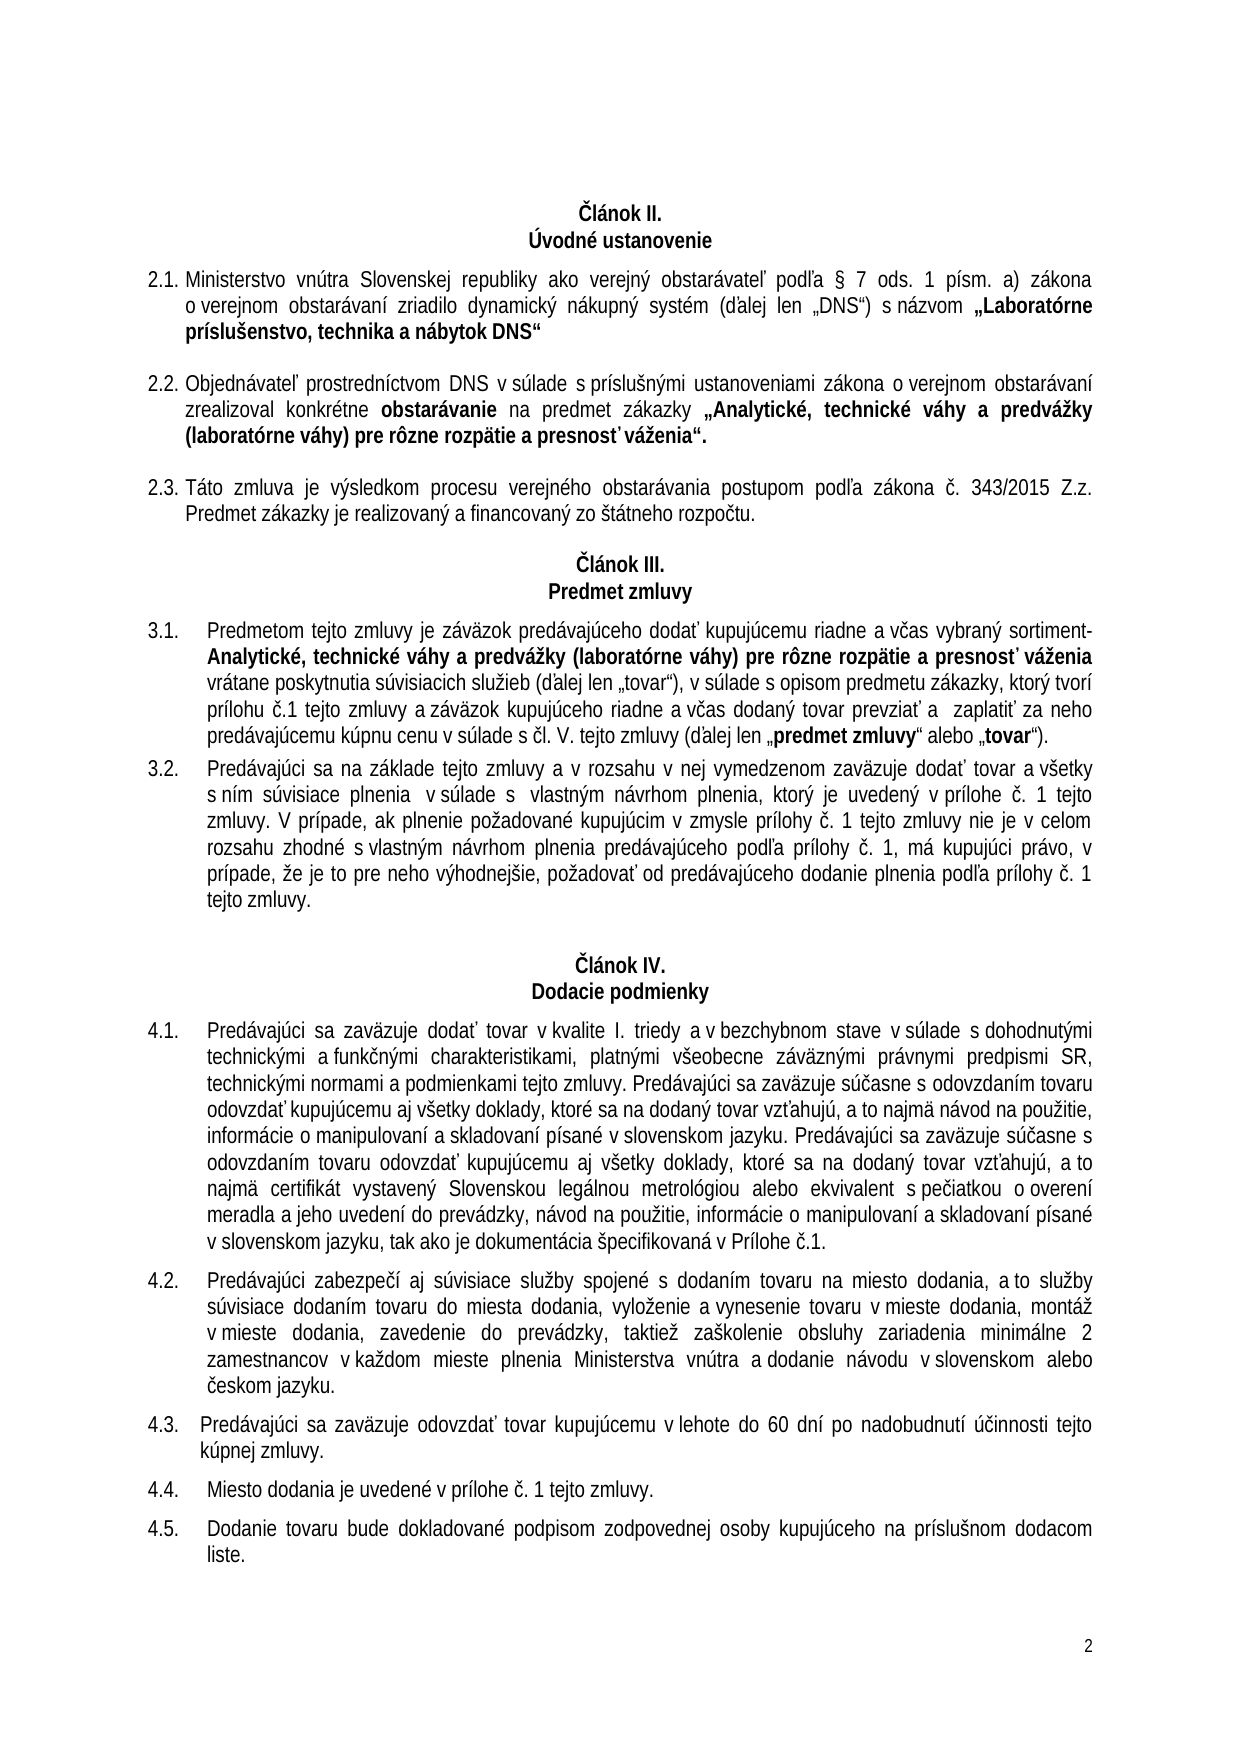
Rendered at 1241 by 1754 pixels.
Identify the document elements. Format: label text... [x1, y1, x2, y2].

list Predávajúci sa zaväzuje odovzdať tovar kupujúcemu v lehote do 60 dní po nadobudnutí účinnosti tejto kúpnej zmluvy. [148, 1411, 1092, 1463]
text Dodacie podmienky [148, 978, 1092, 1004]
text Úvodné ustanovenie [148, 227, 1092, 253]
list Predávajúci sa na základe tejto zmluvy a v rozsahu v nej vymedzenom zaväzuje dodať tovar a všetky s ním súvisiace plnenia v súlade s vlastným návrhom plnenia, ktorý je uvedený v prílohe č. 1 tejto zmluvy. V prípade, ak plnenie požadované kupujúcim v zmysle prílohy č. 1 tejto zmluvy nie je v celom rozsahu zhodné s vlastným návrhom plnenia predávajúceho podľa prílohy č. 1, má kupujúci právo, v prípade, že je to pre neho výhodnejšie, požadovať od predávajúceho dodanie plnenia podľa prílohy č. 1 tejto zmluvy. [148, 755, 1092, 913]
list Ministerstvo vnútra Slovenskej republiky ako verejný obstarávateľ podľa § 7 ods. 1 písm. a) zákona o verejnom obstarávaní zriadilo dynamický nákupný systém (ďalej len „DNS“) s názvom „Laboratórne príslušenstvo, technika a nábytok DNS“ [148, 266, 1092, 345]
text Článok II. [148, 200, 1092, 227]
text Predmet zmluvy [148, 578, 1092, 604]
list Miesto dodania je uvedené v prílohe č. 1 tejto zmluvy. [148, 1476, 1092, 1502]
list Dodanie tovaru bude dokladované podpisom zodpovednej osoby kupujúceho na príslušnom dodacom liste. [148, 1515, 1092, 1568]
text Článok IV. [148, 952, 1092, 978]
list Táto zmluva je výsledkom procesu verejného obstarávania postupom podľa zákona č. 343/2015 Z.z. Predmet zákazky je realizovaný a financovaný zo štátneho rozpočtu. [148, 474, 1092, 526]
list Predávajúci zabezpečí aj súvisiace služby spojené s dodaním tovaru na miesto dodania, a to služby súvisiace dodaním tovaru do miesta dodania, vyloženie a vynesenie tovaru v mieste dodania, montáž v mieste dodania, zavedenie do prevádzky, taktiež zaškolenie obsluhy zariadenia minimálne 2 zamestnancov v každom mieste plnenia Ministerstva vnútra a dodanie návodu v slovenskom alebo českom jazyku. [148, 1267, 1092, 1398]
list Predmetom tejto zmluvy je záväzok predávajúceho dodať kupujúcemu riadne a včas vybraný sortiment- Analytické, technické váhy a predvážky (laboratórne váhy) pre rôzne rozpätie a presnosť váženia vrátane poskytnutia súvisiacich služieb (ďalej len „tovar“), v súlade s opisom predmetu zákazky, ktorý tvorí prílohu č.1 tejto zmluvy a záväzok kupujúceho riadne a včas dodaný tovar prevziať a zaplatiť za neho predávajúcemu kúpnu cenu v súlade s čl. V. tejto zmluvy (ďalej len „predmet zmluvy“ alebo „tovar“). [148, 617, 1092, 748]
list Objednávateľ prostredníctvom DNS v súlade s príslušnými ustanoveniami zákona o verejnom obstarávaní zrealizoval konkrétne obstarávanie na predmet zákazky „Analytické, technické váhy a predvážky (laboratórne váhy) pre rôzne rozpätie a presnosť váženia“. [148, 370, 1092, 449]
list Predávajúci sa zaväzuje dodať tovar v kvalite I. triedy a v bezchybnom stave v súlade s dohodnutými technickými a funkčnými charakteristikami, platnými všeobecne záväznými právnymi predpismi SR, technickými normami a podmienkami tejto zmluvy. Predávajúci sa zaväzuje súčasne s odovzdaním tovaru odovzdať kupujúcemu aj všetky doklady, ktoré sa na dodaný tovar vzťahujú, a to najmä návod na použitie, informácie o manipulovaní a skladovaní písané v slovenskom jazyku. Predávajúci sa zaväzuje súčasne s odovzdaním tovaru odovzdať kupujúcemu aj všetky doklady, ktoré sa na dodaný tovar vzťahujú, a to najmä certifikát vystavený Slovenskou legálnou metrológiou alebo ekvivalent s pečiatkou o overení meradla a jeho uvedení do prevádzky, návod na použitie, informácie o manipulovaní a skladovaní písané v slovenskom jazyku, tak ako je dokumentácia špecifikovaná v Prílohe č.1. [148, 1017, 1092, 1254]
text Článok III. [148, 551, 1092, 578]
